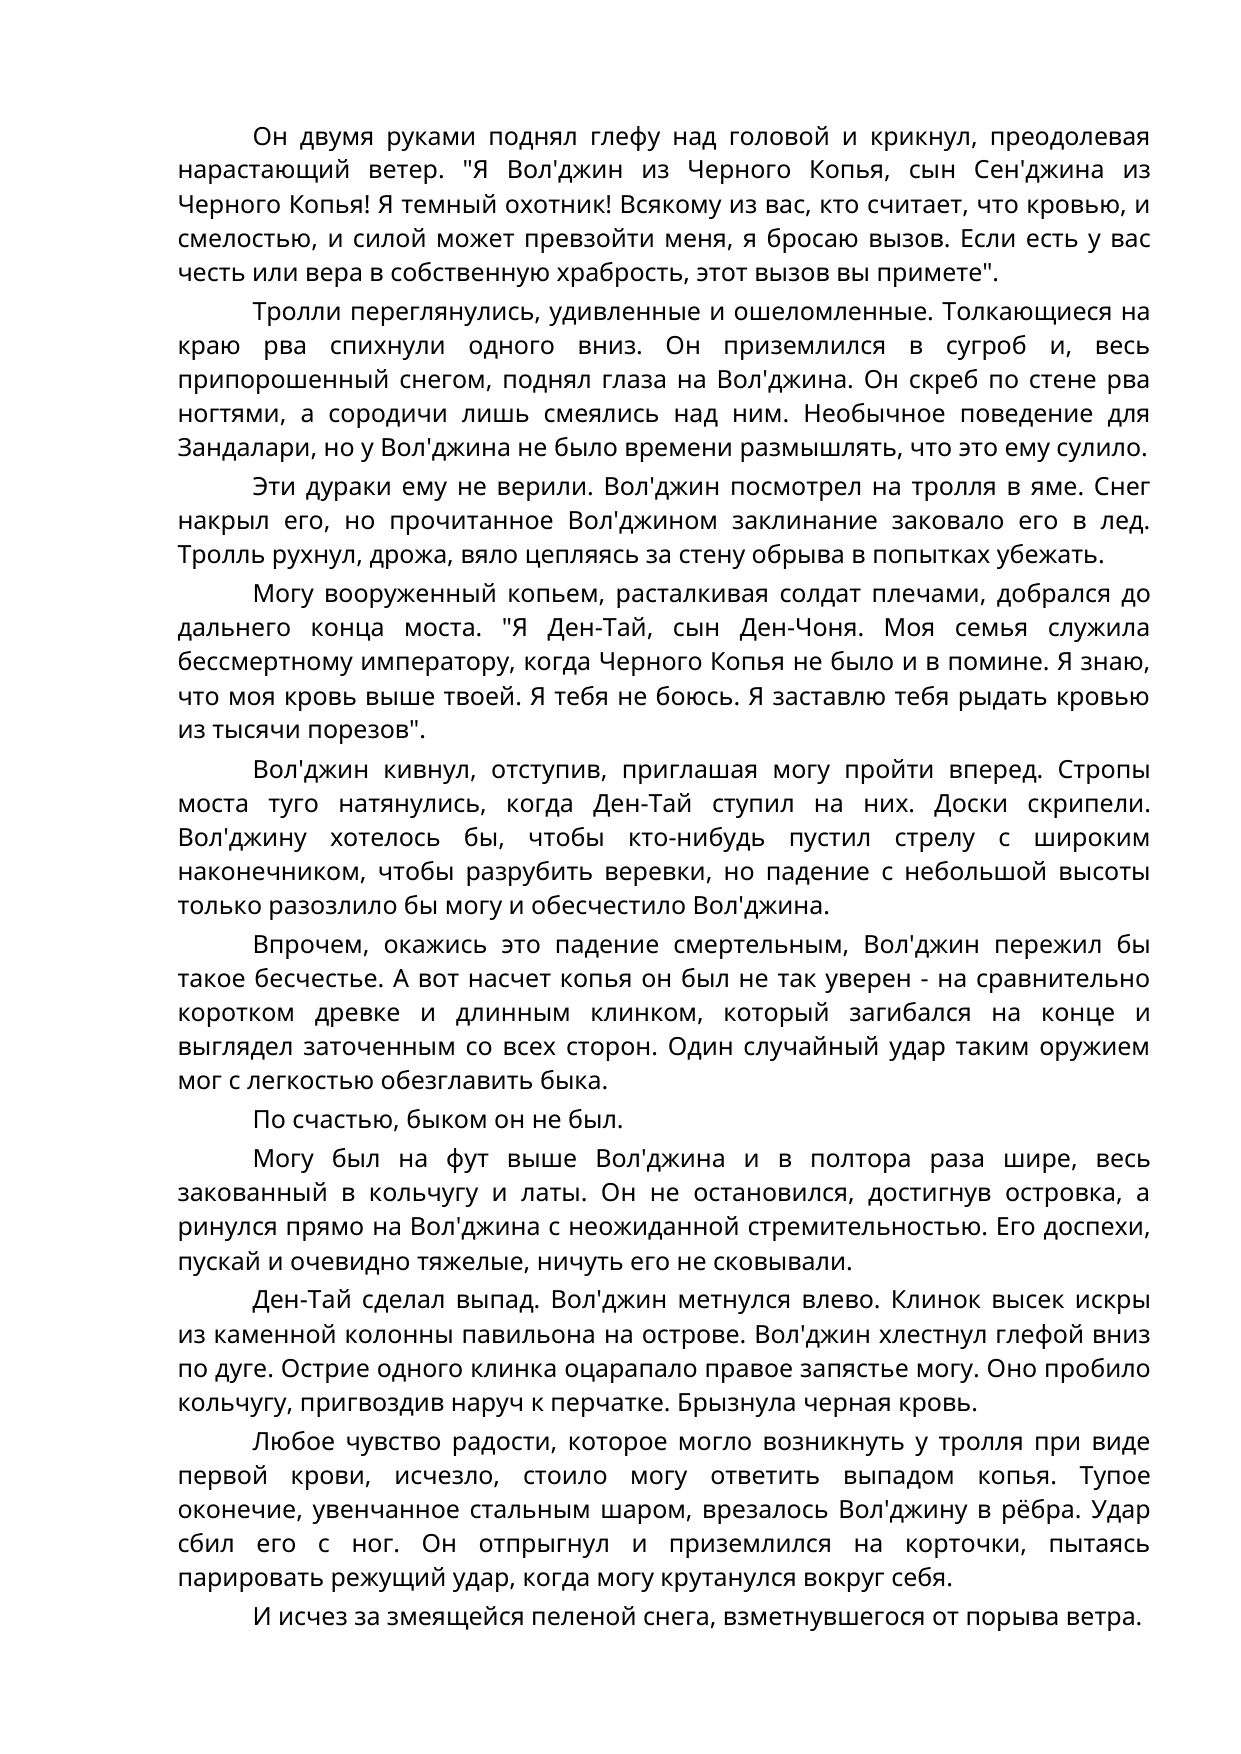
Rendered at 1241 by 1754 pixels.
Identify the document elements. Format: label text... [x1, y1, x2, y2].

text По счастью, быком он не был. [177, 1102, 1152, 1136]
text Тролли переглянулись, удивленные и ошеломленные. Толкающиеся на краю рва спихнули одного вниз. Он приземлился в сугроб и, весь припорошенный снегом, поднял глаза на Вол'джина. Он скреб по стене рва ногтями, а сородичи лишь смеялись над ним. Необычное поведение для Зандалари, но у Вол'джина не было времени размышлять, что это ему сулило. [177, 293, 1152, 464]
text Могу был на фут выше Вол'джина и в полтора раза шире, весь закованный в кольчугу и латы. Он не остановился, достигнув островка, а ринулся прямо на Вол'джина с неожиданной стремительностью. Его доспехи, пускай и очевидно тяжелые, ничуть его не сковывали. [177, 1141, 1152, 1277]
text Могу вооруженный копьем, расталкивая солдат плечами, добрался до дальнего конца моста. "Я Ден-Тай, сын Ден-Чоня. Моя семья служила бессмертному императору, когда Черного Копья не было и в помине. Я знаю, что моя кровь выше твоей. Я тебя не боюсь. Я заставлю тебя рыдать кровью из тысячи порезов". [177, 576, 1152, 746]
text Эти дураки ему не верили. Вол'джин посмотрел на тролля в яме. Снег накрыл его, но прочитанное Вол'джином заклинание заковало его в лед. Тролль рухнул, дрожа, вяло цепляясь за стену обрыва в попытках убежать. [177, 469, 1152, 571]
text Впрочем, окажись это падение смертельным, Вол'джин пережил бы такое бесчестье. А вот насчет копья он был не так уверен - на сравнительно коротком древке и длинным клинком, который загибался на конце и выглядел заточенным со всех сторон. Один случайный удар таким оружием мог с легкостью обезглавить быка. [177, 927, 1152, 1097]
text Любое чувство радости, которое могло возникнуть у тролля при виде первой крови, исчезло, стоило могу ответить выпадом копья. Тупое оконечие, увенчанное стальным шаром, врезалось Вол'джину в рёбра. Удар сбил его с ног. Он отпрыгнул и приземлился на корточки, пытаясь парировать режущий удар, когда могу крутанулся вокруг себя. [177, 1423, 1152, 1594]
text Ден-Тай сделал выпад. Вол'джин метнулся влево. Клинок высек искры из каменной колонны павильона на острове. Вол'джин хлестнул глефой вниз по дуге. Острие одного клинка оцарапало правое запястье могу. Оно пробило кольчугу, пригвоздив наруч к перчатке. Брызнула черная кровь. [177, 1282, 1152, 1418]
text И исчез за змеящейся пеленой снега, взметнувшегося от порыва ветра. [177, 1599, 1152, 1633]
text Вол'джин кивнул, отступив, приглашая могу пройти вперед. Стропы моста туго натянулись, когда Ден-Тай ступил на них. Доски скрипели. Вол'джину хотелось бы, чтобы кто-нибудь пустил стрелу с широким наконечником, чтобы разрубить веревки, но падение с небольшой высоты только разозлило бы могу и обесчестило Вол'джина. [177, 751, 1152, 922]
text Он двумя руками поднял глефу над головой и крикнул, преодолевая нарастающий ветер. "Я Вол'джин из Черного Копья, сын Сен'джина из Черного Копья! Я темный охотник! Всякому из вас, кто считает, что кровью, и смелостью, и силой может превзойти меня, я бросаю вызов. Если есть у вас честь или вера в собственную храбрость, этот вызов вы примете". [177, 118, 1152, 288]
